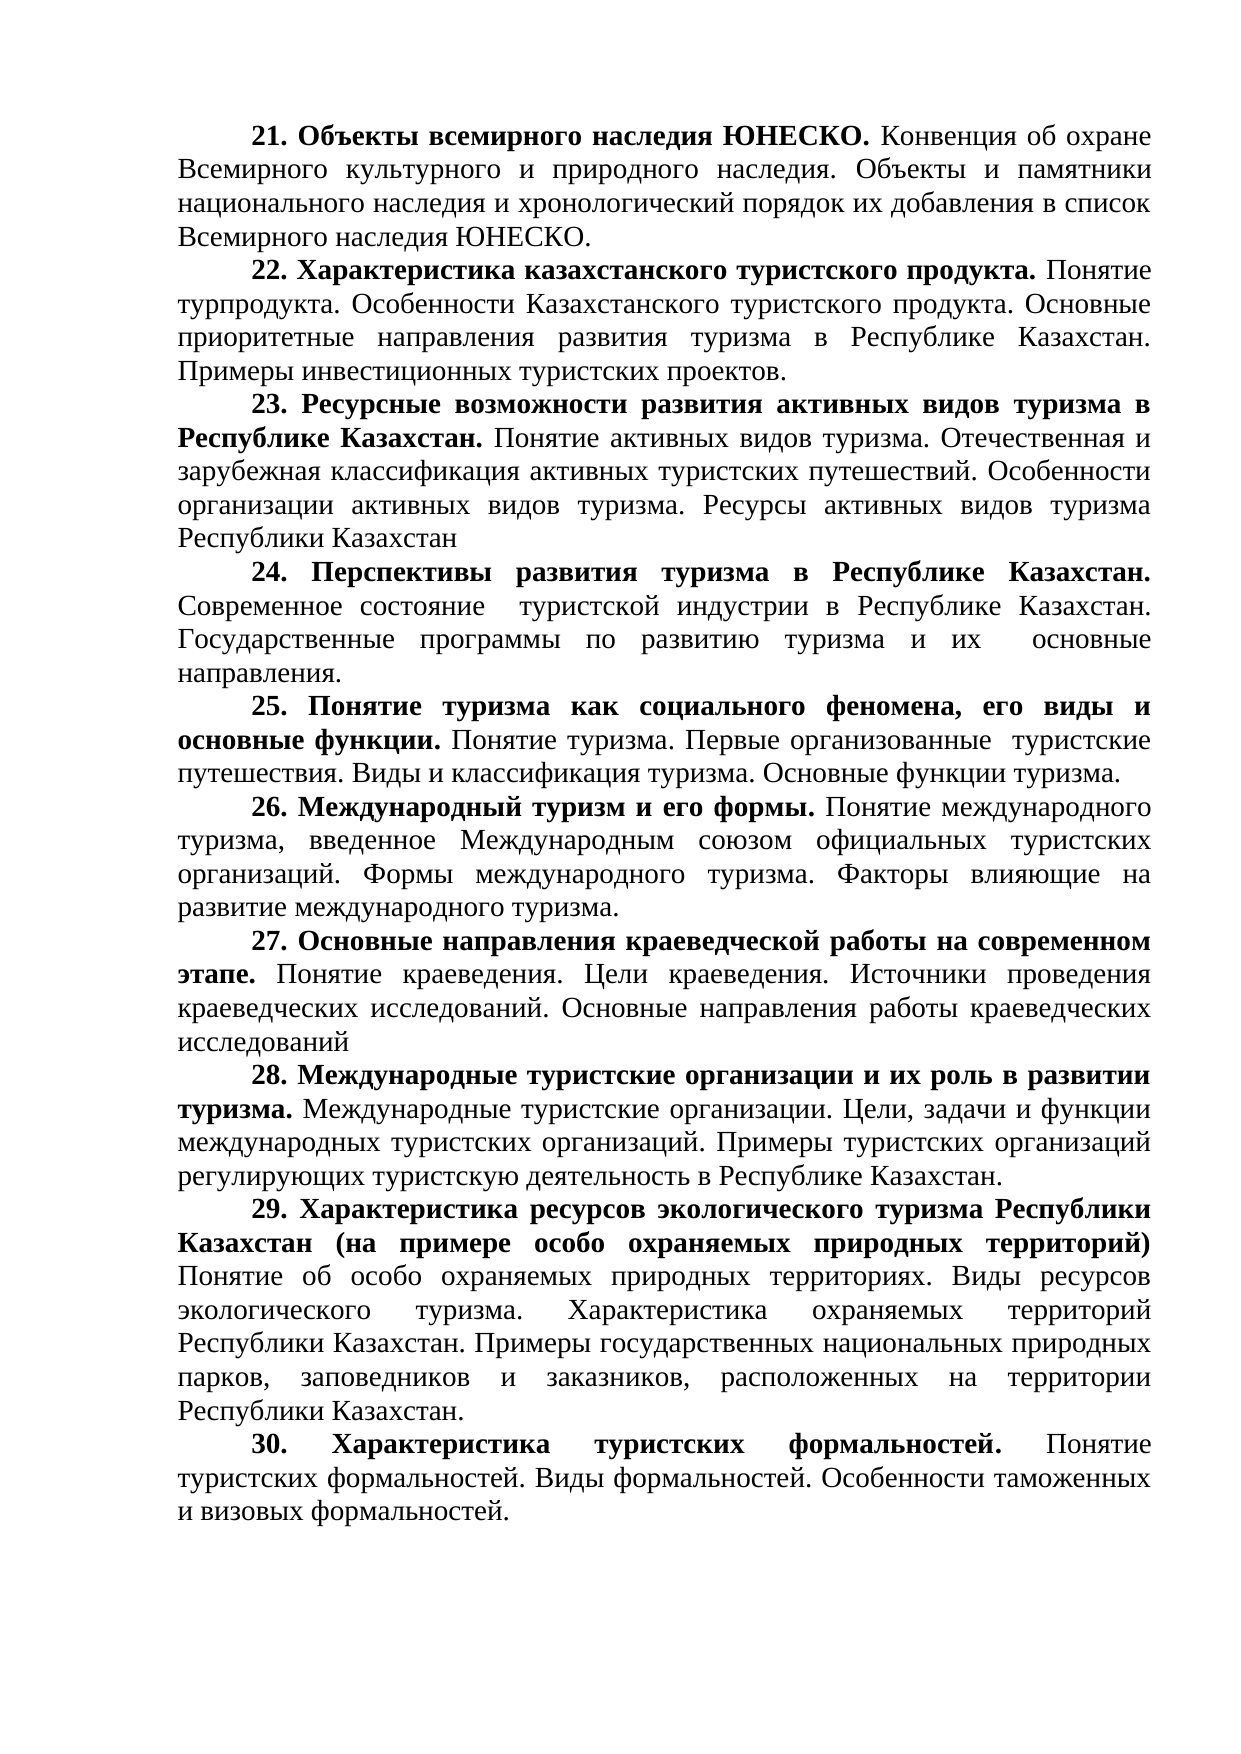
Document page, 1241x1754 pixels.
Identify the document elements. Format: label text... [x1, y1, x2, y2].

text 29. Характеристика ресурсов экологического туризма Республики Казахстан (на примере особо охраняемых природных территорий) Понятие об особо охраняемых природных территориях. Виды ресурсов экологического туризма. Характеристика охраняемых территорий Республики Казахстан. Примеры государственных национальных природных парков, заповедников и заказников, расположенных на территории Республики Казахстан. [177, 1191, 1152, 1426]
text 21. Объекты всемирного наследия ЮНЕСКО. Конвенция об охране Всемирного культурного и природного наследия. Объекты и памятники национального наследия и хронологический порядок их добавления в список Всемирного наследия ЮНЕСКО. [177, 118, 1152, 252]
text 27. Основные направления краеведческой работы на современном этапе. Понятие краеведения. Цели краеведения. Источники проведения краеведческих исследований. Основные направления работы краеведческих исследований [177, 923, 1152, 1057]
text 26. Международный туризм и его формы. Понятие международного туризма, введенное Международным союзом официальных туристских организаций. Формы международного туризма. Факторы влияющие на развитие международного туризма. [177, 789, 1152, 923]
text 25. Понятие туризма как социального феномена, его виды и основные функции. Понятие туризма. Первые организованные туристские путешествия. Виды и классификация туризма. Основные функции туризма. [177, 688, 1152, 789]
text 28. Международные туристские организации и их роль в развитии туризма. Международные туристские организации. Цели, задачи и функции международных туристских организаций. Примеры туристских организаций регулирующих туристскую деятельность в Республике Казахстан. [177, 1057, 1152, 1191]
text 24. Перспективы развития туризма в Республике Казахстан. Современное состояние туристской индустрии в Республике Казахстан. Государственные программы по развитию туризма и их основные направления. [177, 554, 1152, 688]
text 30. Характеристика туристских формальностей. Понятие туристских формальностей. Виды формальностей. Особенности таможенных и визовых формальностей. [177, 1426, 1152, 1527]
text 23. Ресурсные возможности развития активных видов туризма в Республике Казахстан. Понятие активных видов туризма. Отечественная и зарубежная классификация активных туристских путешествий. Особенности организации активных видов туризма. Ресурсы активных видов туризма Республики Казахстан [177, 386, 1152, 554]
text 22. Характеристика казахстанского туристского продукта. Понятие турпродукта. Особенности Казахстанского туристского продукта. Основные приоритетные направления развития туризма в Республике Казахстан. Примеры инвестиционных туристских проектов. [177, 252, 1152, 386]
